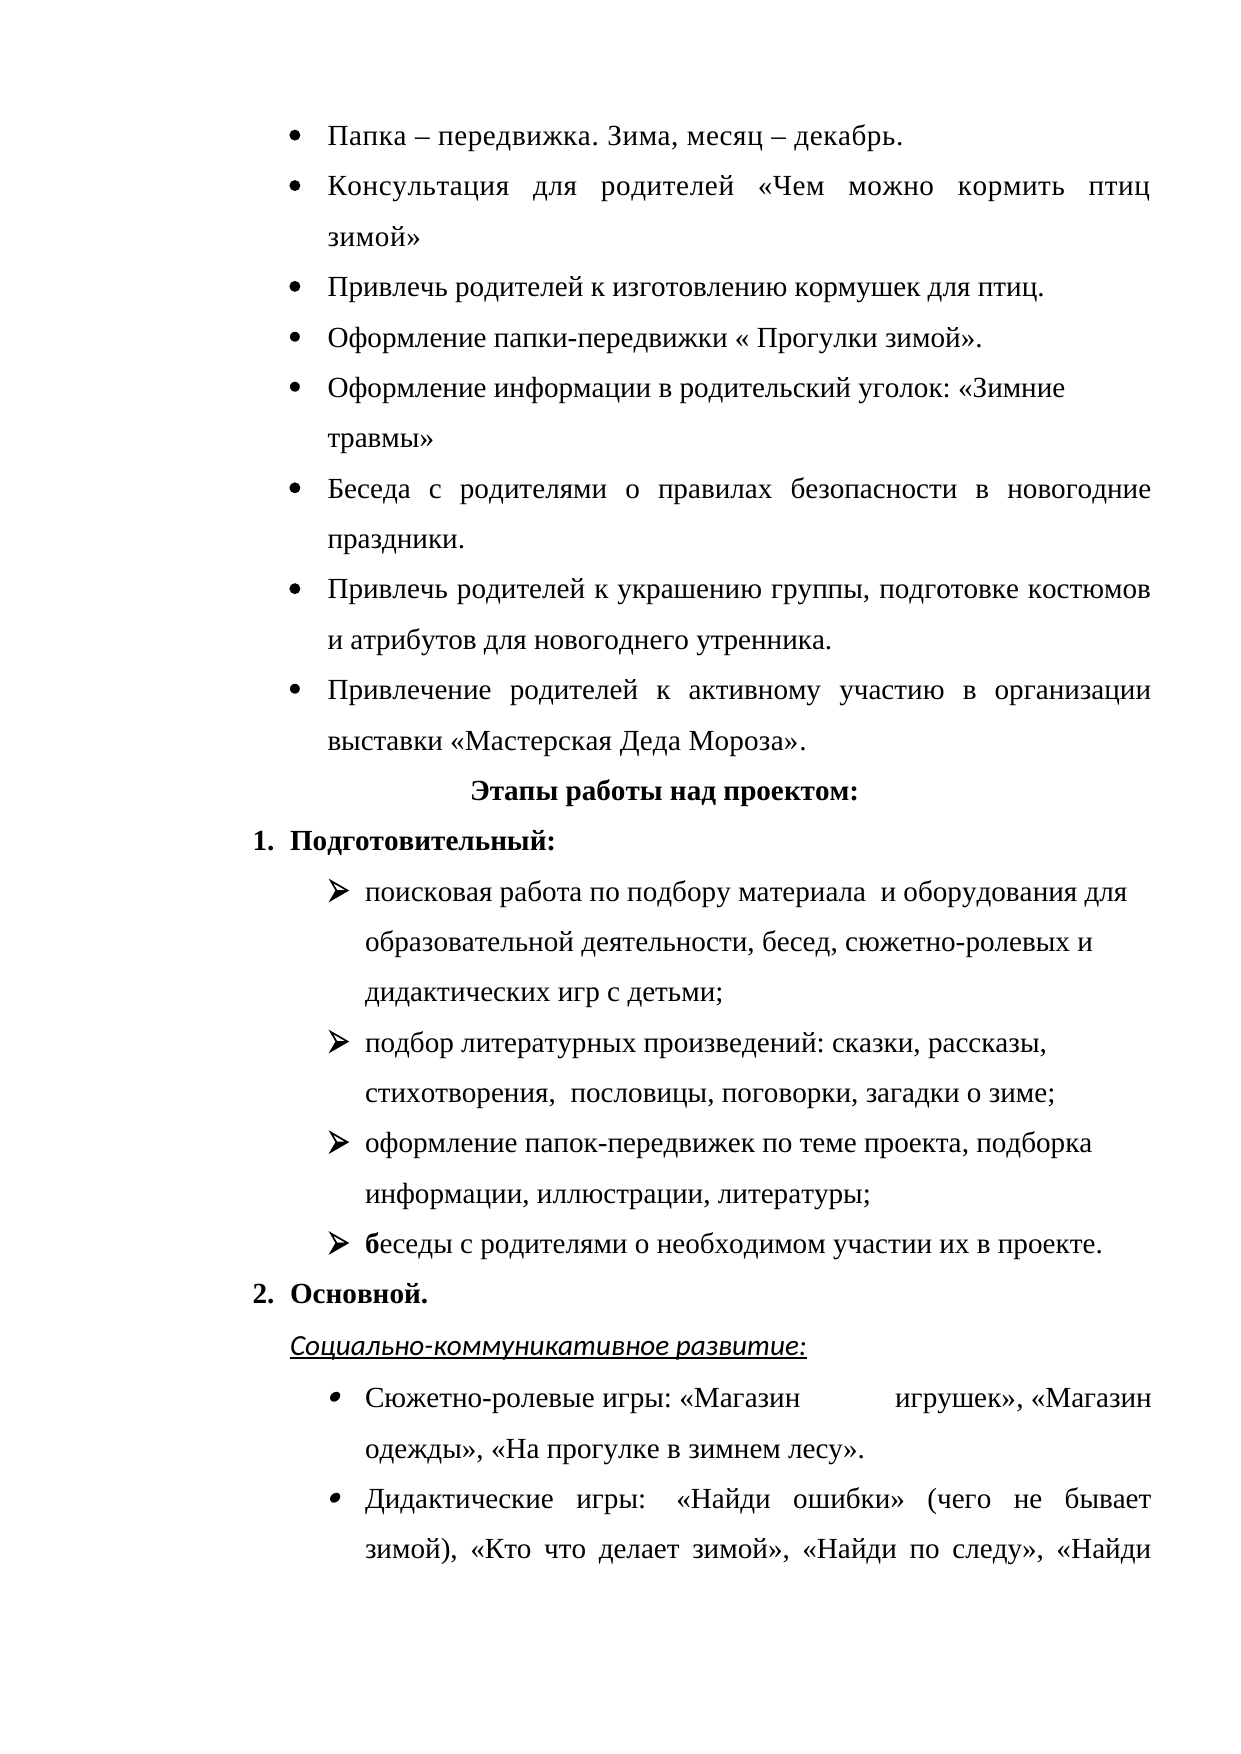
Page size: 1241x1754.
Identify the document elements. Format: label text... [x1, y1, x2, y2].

list Консультация для родителей «Чем можно кормить птиц зимой» [290, 168, 1152, 252]
list Привлечь родителей к изготовлению кормушек для птиц. [290, 269, 1152, 303]
list Папка – передвижка. Зима, месяц – декабрь. [290, 118, 1152, 152]
list беседы с родителями о необходимом участии их в проекте. [327, 1226, 1152, 1260]
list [327, 1481, 1152, 1565]
list Оформление информации в родительский уголок: «Зимние травмы» [290, 370, 1152, 454]
list Привлечение родителей к активному участию в организации выставки «Мастерская Деда Мороза». [290, 672, 1152, 756]
text Этапы работы над проектом: [177, 773, 1152, 807]
list оформление папок-передвижек по теме проекта, подборка информации, иллюстрации, литературы; [327, 1125, 1152, 1209]
list подбор литературных произведений: сказки, рассказы, стихотворения, пословицы, поговорки, загадки о зиме; [327, 1025, 1152, 1109]
list Беседа с родителями о правилах безопасности в новогодние праздники. [290, 471, 1152, 555]
list Сюжетно-ролевые игры: «Магазин игрушек», «Магазин одежды», «На прогулке в зимнем лесу». [327, 1380, 1152, 1464]
list поисковая работа по подбору материала и оборудования для образовательной деятельности, бесед, сюжетно-ролевых и дидактических игр с детьми; [327, 874, 1152, 1008]
list Подготовительный: [252, 823, 1152, 857]
list Основной. [252, 1277, 1152, 1310]
list Оформление папки-передвижки « Прогулки зимой». [290, 320, 1152, 353]
list Социально-коммуникативное развитие: [290, 1327, 1152, 1362]
list Привлечь родителей к украшению группы, подготовке костюмов и атрибутов для новогоднего утренника. [290, 572, 1152, 656]
